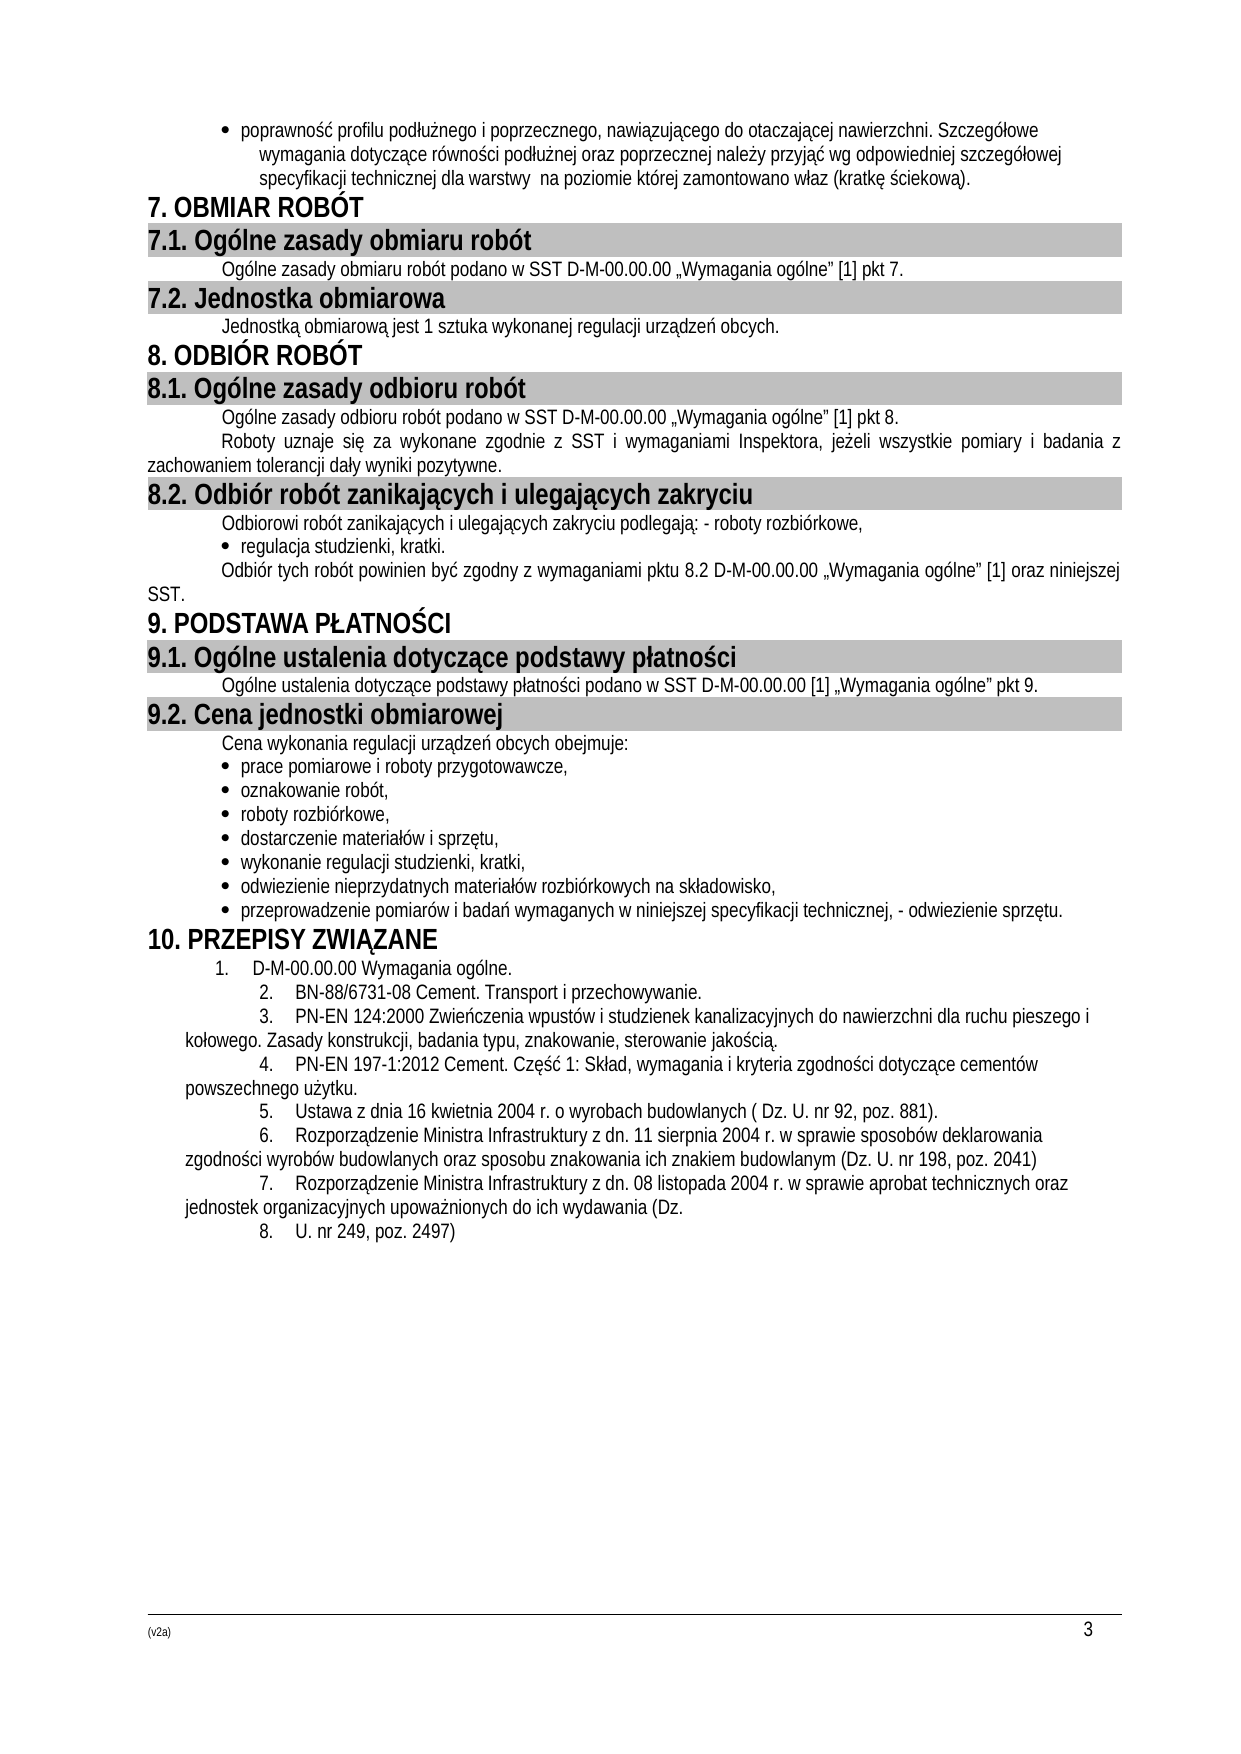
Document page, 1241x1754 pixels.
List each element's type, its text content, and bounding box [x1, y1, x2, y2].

title BN-88/6731-08 Cement. Transport i przechowywanie. [185, 979, 1122, 1003]
subtitle 8.2. Odbiór robót zanikających i ulegających zakryciu [148, 477, 1122, 510]
text Odbiór tych robót powinien być zgodny z wymaganiami pktu 8.2 D-M-00.00.00 „Wymagania ogólne” [1] oraz niniejszej SST. [147, 558, 1122, 606]
title Rozporządzenie Ministra Infrastruktury z dn. 08 listopada 2004 r. w sprawie aprobat technicznych oraz jednostek organizacyjnych upoważnionych do ich wydawania (Dz. [185, 1171, 1122, 1219]
subtitle poprawność profilu podłużnego i poprzecznego, nawiązującego do otaczającej nawierzchni. Szczegółowe wymagania dotyczące równości podłużnej oraz poprzecznej należy przyjąć wg odpowiedniej szczegółowej specyfikacji technicznej dla warstwy na poziomie której zamontowano właz (kratkę ściekową). [222, 118, 1122, 190]
title PN-EN 197-1:2012 Cement. Część 1: Skład, wymagania i kryteria zgodności dotyczące cementów powszechnego użytku. [185, 1051, 1122, 1099]
subtitle roboty rozbiórkowe, [222, 802, 1122, 826]
subtitle 9.1. Ogólne ustalenia dotyczące podstawy płatności [147, 640, 1122, 673]
subtitle 7.1. Ogólne zasady obmiaru robót [148, 223, 1122, 257]
subtitle 7. OBMIAR ROBÓT [147, 190, 1122, 223]
title U. nr 249, poz. 2497) [185, 1219, 1122, 1243]
subtitle 9. PODSTAWA PŁATNOŚCI [147, 606, 1122, 640]
subtitle dostarczenie materiałów i sprzętu, [222, 826, 1122, 850]
title D-M-00.00.00 Wymagania ogólne. [215, 956, 1122, 979]
subtitle wykonanie regulacji studzienki, kratki, [222, 850, 1122, 874]
subtitle 8. ODBIÓR ROBÓT [147, 338, 1122, 372]
subtitle regulacja studzienki, kratki. [222, 534, 1122, 558]
subtitle prace pomiarowe i roboty przygotowawcze, [222, 754, 1122, 778]
title Rozporządzenie Ministra Infrastruktury z dn. 11 sierpnia 2004 r. w sprawie sposobów deklarowania zgodności wyrobów budowlanych oraz sposobu znakowania ich znakiem budowlanym (Dz. U. nr 198, poz. 2041) [185, 1123, 1122, 1171]
text Ogólne zasady odbioru robót podano w SST D-M-00.00.00 „Wymagania ogólne” [1] pkt 8. [148, 405, 1122, 429]
subtitle 9.2. Cena jednostki obmiarowej [147, 697, 1122, 731]
title Ustawa z dnia 16 kwietnia 2004 r. o wyrobach budowlanych ( Dz. U. nr 92, poz. 881). [185, 1099, 1122, 1123]
text Cena wykonania regulacji urządzeń obcych obejmuje: [148, 731, 1122, 754]
text Roboty uznaje się za wykonane zgodnie z SST i wymaganiami Inspektora, jeżeli wszystkie pomiary i badania z zachowaniem tolerancji dały wyniki pozytywne. [147, 429, 1122, 477]
subtitle oznakowanie robót, [222, 778, 1122, 802]
subtitle 8.1. Ogólne zasady odbioru robót [147, 372, 1122, 405]
text Odbiorowi robót zanikających i ulegających zakryciu podlegają: - roboty rozbiórkowe, [148, 510, 1122, 534]
text Jednostką obmiarową jest 1 sztuka wykonanej regulacji urządzeń obcych. [148, 314, 1122, 338]
subtitle odwiezienie nieprzydatnych materiałów rozbiórkowych na składowisko, [222, 874, 1122, 898]
text Ogólne zasady obmiaru robót podano w SST D-M-00.00.00 „Wymagania ogólne” [1] pkt 7. [148, 257, 1122, 281]
subtitle 7.2. Jednostka obmiarowa [148, 281, 1122, 314]
title PN-EN 124:2000 Zwieńczenia wpustów i studzienek kanalizacyjnych do nawierzchni dla ruchu pieszego i kołowego. Zasady konstrukcji, badania typu, znakowanie, sterowanie jakością. [185, 1003, 1122, 1051]
subtitle przeprowadzenie pomiarów i badań wymaganych w niniejszej specyfikacji technicznej, - odwiezienie sprzętu. [222, 898, 1122, 922]
subtitle 10. PRZEPISY ZWIĄZANE [148, 922, 1122, 956]
text Ogólne ustalenia dotyczące podstawy płatności podano w SST D-M-00.00.00 [1] „Wymagania ogólne” pkt 9. [148, 673, 1122, 697]
